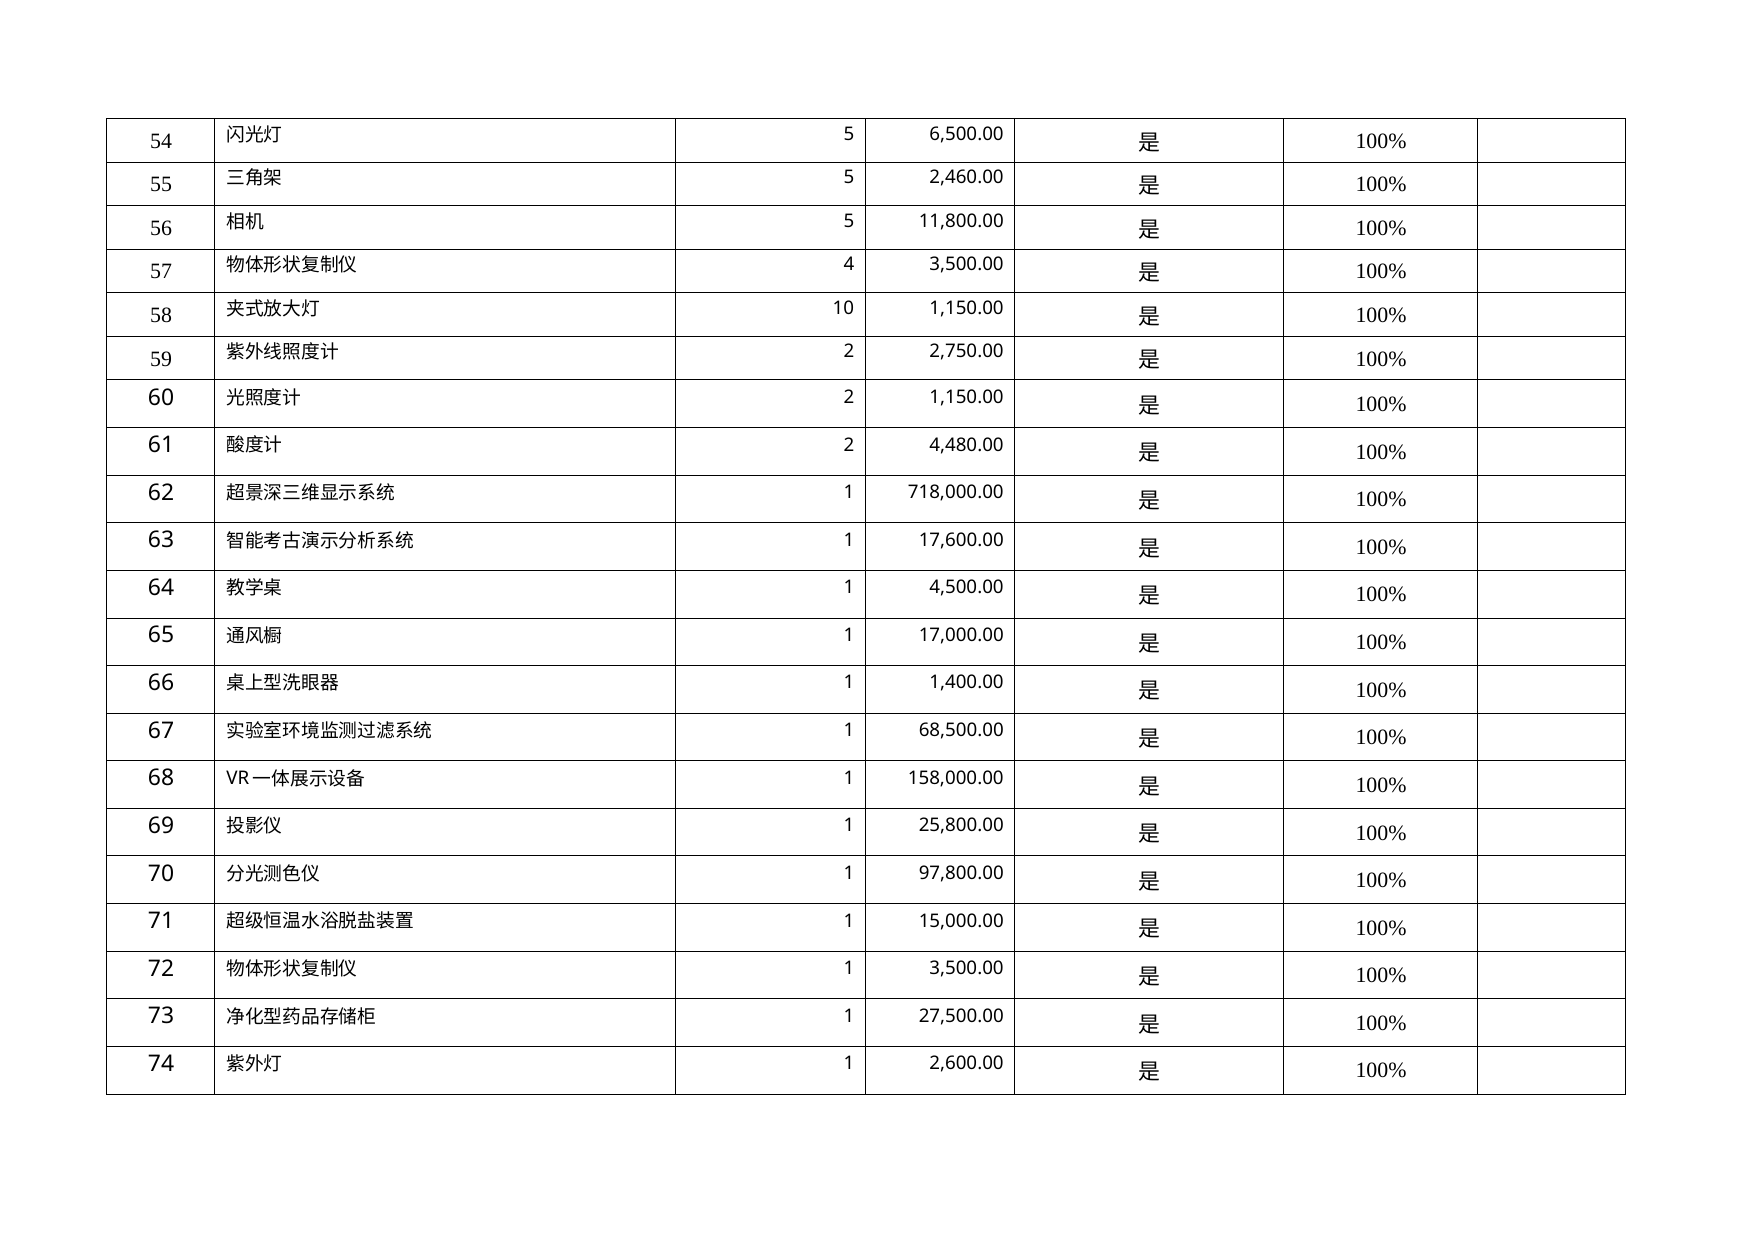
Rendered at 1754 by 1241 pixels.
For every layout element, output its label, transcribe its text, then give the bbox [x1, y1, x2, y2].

table_cell [1478, 1047, 1625, 1093]
table_cell 1 [676, 666, 865, 713]
table_cell [1478, 119, 1625, 162]
table_cell 97,800.00 [866, 856, 1014, 903]
table_cell 智能考古演示分析系统 [215, 523, 675, 570]
table_cell 是 [1015, 761, 1283, 808]
table_cell 6,500.00 [866, 119, 1014, 162]
table_cell 桌上型洗眼器 [215, 666, 675, 713]
table_cell 5 [676, 206, 865, 249]
table_cell 是 [1015, 1047, 1283, 1093]
table_cell 1 [676, 809, 865, 855]
table_cell 3,500.00 [866, 952, 1014, 998]
table_cell 酸度计 [215, 428, 675, 474]
table_cell 2 [676, 428, 865, 474]
table_cell [1478, 619, 1625, 665]
table_cell 2,750.00 [866, 337, 1014, 379]
table_cell 1 [676, 904, 865, 951]
table_cell 1 [676, 714, 865, 760]
table_cell [1478, 428, 1625, 474]
table_cell 100% [1284, 999, 1477, 1046]
table_cell 2,600.00 [866, 1047, 1014, 1093]
table_cell 100% [1284, 293, 1477, 336]
table_cell 70 [107, 856, 214, 903]
table_cell 17,000.00 [866, 619, 1014, 665]
table_cell 59 [107, 337, 214, 379]
table_cell 60 [107, 380, 214, 427]
table_cell 是 [1015, 293, 1283, 336]
table_cell [1478, 163, 1625, 205]
table_cell 100% [1284, 714, 1477, 760]
table_cell 是 [1015, 714, 1283, 760]
table_cell 100% [1284, 809, 1477, 855]
table_cell 2 [676, 380, 865, 427]
table_cell [1478, 952, 1625, 998]
table_cell 1 [676, 761, 865, 808]
table_cell 通风橱 [215, 619, 675, 665]
table_cell 实验室环境监测过滤系统 [215, 714, 675, 760]
table_cell 57 [107, 250, 214, 292]
table_cell [1478, 999, 1625, 1046]
table_cell [1478, 523, 1625, 570]
table_cell [1478, 904, 1625, 951]
table_cell 68,500.00 [866, 714, 1014, 760]
table_cell 1 [676, 571, 865, 617]
table_cell [1478, 856, 1625, 903]
table_cell 1 [676, 999, 865, 1046]
table_cell 71 [107, 904, 214, 951]
table_cell 54 [107, 119, 214, 162]
table_cell 74 [107, 1047, 214, 1093]
table_cell 100% [1284, 206, 1477, 249]
table_cell 教学桌 [215, 571, 675, 617]
table_cell 10 [676, 293, 865, 336]
table_cell 4,480.00 [866, 428, 1014, 474]
table_cell 3,500.00 [866, 250, 1014, 292]
table_cell 100% [1284, 250, 1477, 292]
table_cell 56 [107, 206, 214, 249]
table_cell 1 [676, 476, 865, 522]
table_cell 净化型药品存储柜 [215, 999, 675, 1046]
table_cell 718,000.00 [866, 476, 1014, 522]
table_cell 1 [676, 952, 865, 998]
table_cell 5 [676, 119, 865, 162]
table_cell 5 [676, 163, 865, 205]
table_cell 158,000.00 [866, 761, 1014, 808]
table_cell 1,150.00 [866, 380, 1014, 427]
table_cell 是 [1015, 337, 1283, 379]
table_cell 55 [107, 163, 214, 205]
table_cell 67 [107, 714, 214, 760]
table_cell 夹式放大灯 [215, 293, 675, 336]
table_cell 是 [1015, 380, 1283, 427]
table_cell 是 [1015, 428, 1283, 474]
table_cell 62 [107, 476, 214, 522]
table_cell 58 [107, 293, 214, 336]
table_cell 100% [1284, 904, 1477, 951]
table_cell [1478, 476, 1625, 522]
table_cell 是 [1015, 666, 1283, 713]
table_cell 是 [1015, 952, 1283, 998]
table_cell 15,000.00 [866, 904, 1014, 951]
table_cell [1478, 809, 1625, 855]
table_cell 相机 [215, 206, 675, 249]
table_cell 2 [676, 337, 865, 379]
table_cell 紫外灯 [215, 1047, 675, 1093]
table_cell 64 [107, 571, 214, 617]
table_cell 100% [1284, 619, 1477, 665]
table_cell 1 [676, 523, 865, 570]
table_cell 超级恒温水浴脱盐装置 [215, 904, 675, 951]
table_cell 闪光灯 [215, 119, 675, 162]
table_cell 11,800.00 [866, 206, 1014, 249]
table_cell 分光测色仪 [215, 856, 675, 903]
table_cell 27,500.00 [866, 999, 1014, 1046]
table_cell 61 [107, 428, 214, 474]
table_cell 4,500.00 [866, 571, 1014, 617]
table_cell 超景深三维显示系统 [215, 476, 675, 522]
table_cell 光照度计 [215, 380, 675, 427]
table_cell [1478, 571, 1625, 617]
table_cell 73 [107, 999, 214, 1046]
table_cell 100% [1284, 476, 1477, 522]
table_cell 69 [107, 809, 214, 855]
table_cell 2,460.00 [866, 163, 1014, 205]
table_cell [1478, 250, 1625, 292]
table_cell 4 [676, 250, 865, 292]
table_cell 25,800.00 [866, 809, 1014, 855]
table_cell 物体形状复制仪 [215, 952, 675, 998]
table_cell 1 [676, 856, 865, 903]
table_cell 100% [1284, 666, 1477, 713]
table_cell 100% [1284, 856, 1477, 903]
table_cell 是 [1015, 904, 1283, 951]
table_cell [1478, 293, 1625, 336]
table_cell 100% [1284, 428, 1477, 474]
table_cell 100% [1284, 1047, 1477, 1093]
table_cell 68 [107, 761, 214, 808]
table_cell 是 [1015, 119, 1283, 162]
table_cell 100% [1284, 761, 1477, 808]
table_cell 是 [1015, 523, 1283, 570]
table_cell 100% [1284, 163, 1477, 205]
table_cell 是 [1015, 476, 1283, 522]
table_cell 1,400.00 [866, 666, 1014, 713]
table_cell 100% [1284, 337, 1477, 379]
table_cell 17,600.00 [866, 523, 1014, 570]
table_cell 65 [107, 619, 214, 665]
table_cell 100% [1284, 523, 1477, 570]
table_cell 100% [1284, 952, 1477, 998]
table_cell 投影仪 [215, 809, 675, 855]
table_cell [1478, 206, 1625, 249]
table_cell 是 [1015, 856, 1283, 903]
table_cell 72 [107, 952, 214, 998]
table_cell 是 [1015, 163, 1283, 205]
table_cell 1,150.00 [866, 293, 1014, 336]
table_cell 是 [1015, 571, 1283, 617]
table_cell 1 [676, 619, 865, 665]
table_cell 100% [1284, 380, 1477, 427]
table_cell [1478, 337, 1625, 379]
table_cell 物体形状复制仪 [215, 250, 675, 292]
table_cell 63 [107, 523, 214, 570]
table_cell VR一体展示设备 [215, 761, 675, 808]
table_cell 是 [1015, 206, 1283, 249]
table_cell 三角架 [215, 163, 675, 205]
table_cell [1478, 666, 1625, 713]
table_cell [1478, 714, 1625, 760]
table_cell [1478, 761, 1625, 808]
table_cell 66 [107, 666, 214, 713]
table_cell 是 [1015, 619, 1283, 665]
table_cell 是 [1015, 809, 1283, 855]
table_cell 紫外线照度计 [215, 337, 675, 379]
table_cell [1478, 380, 1625, 427]
table_cell 是 [1015, 250, 1283, 292]
table_cell 1 [676, 1047, 865, 1093]
table_cell 100% [1284, 571, 1477, 617]
table_cell 100% [1284, 119, 1477, 162]
table_cell 是 [1015, 999, 1283, 1046]
